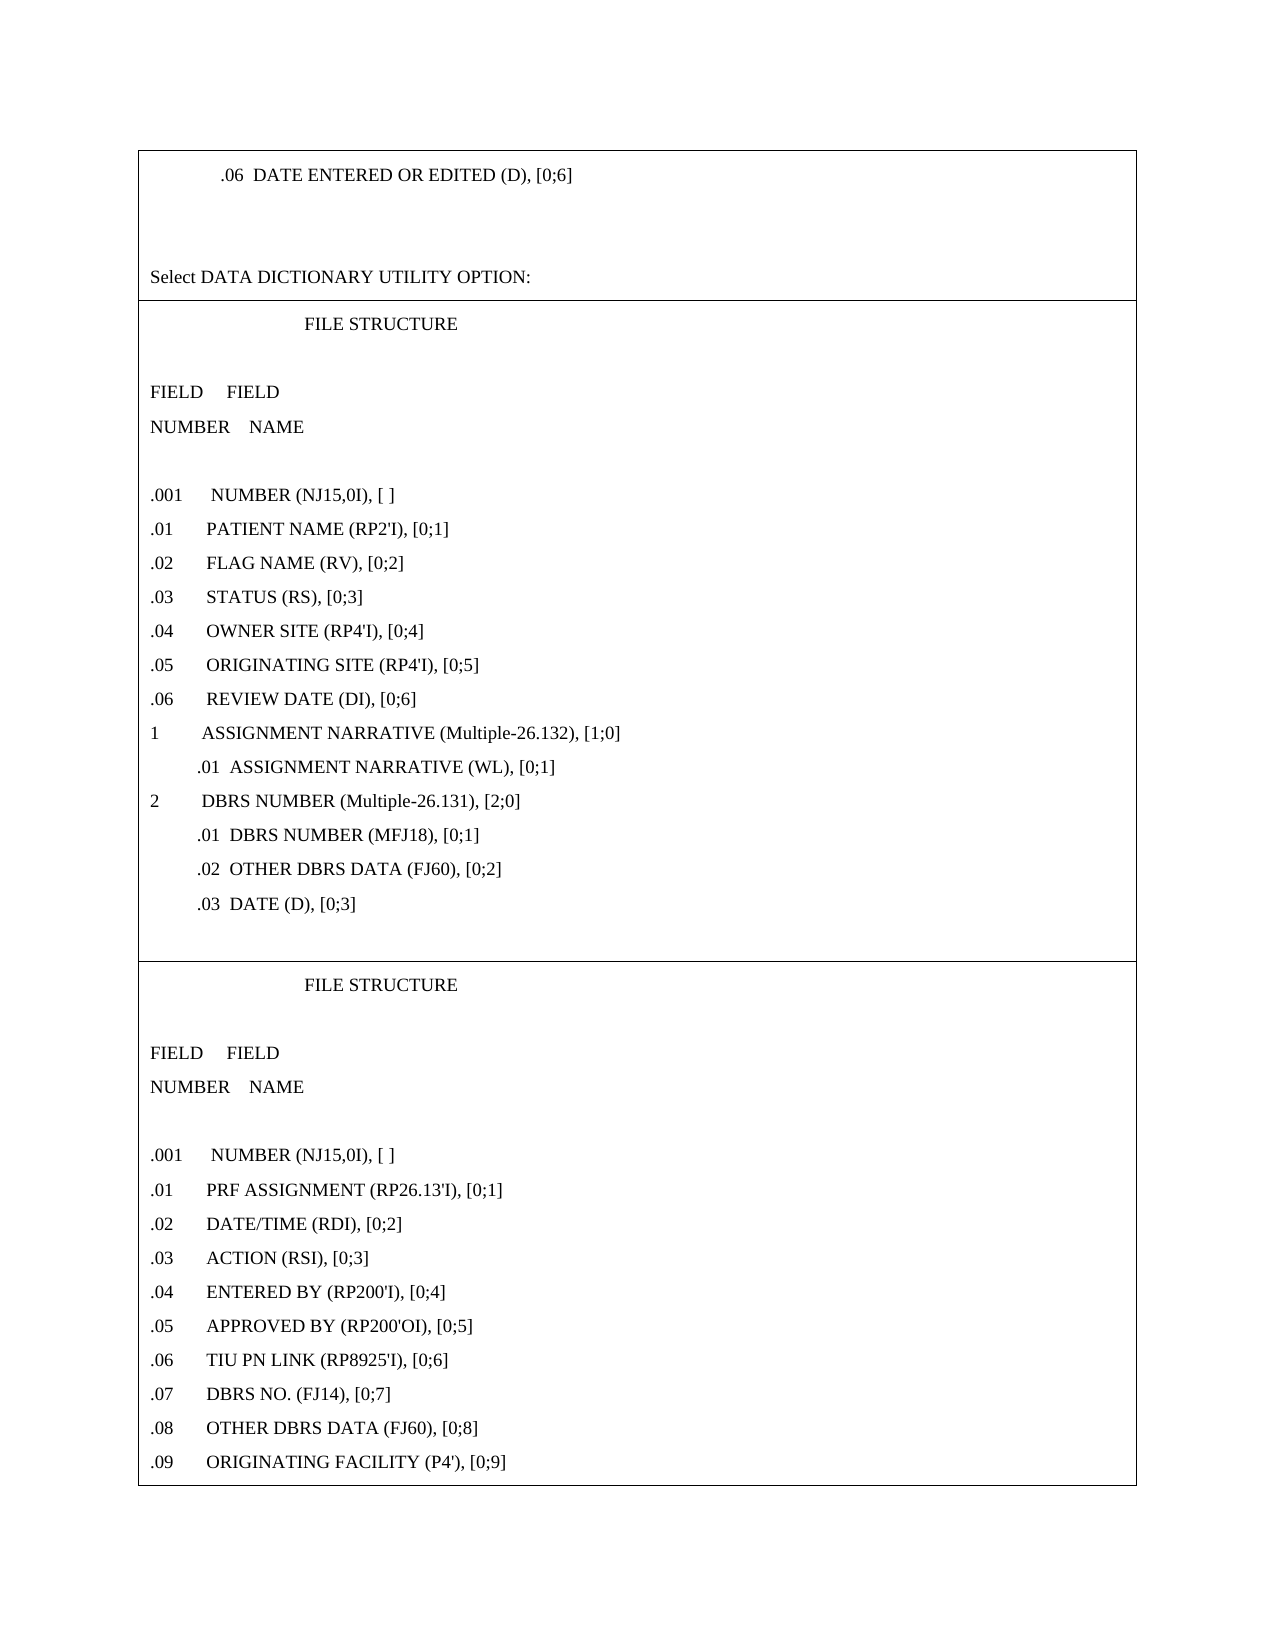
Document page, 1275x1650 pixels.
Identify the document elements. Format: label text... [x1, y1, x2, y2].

table_cell FILE STRUCTURE FIELD FIELD NUMBER NAME .001 NUMBER (NJ15,0I), [ ] .01 PATIENT NAME (RP2'I), [0;1] .02 FLAG NAME (RV), [0;2] .03 STATUS (RS), [0;3] .04 OWNER SITE (RP4'I), [0;4] .05 ORIGINATING SITE (RP4'I), [0;5] .06 REVIEW DATE (DI), [0;6] 1 ASSIGNMENT NARRATIVE (Multiple-26.132), [1;0] .01 ASSIGNMENT NARRATIVE (WL), [0;1] 2 DBRS NUMBER (Multiple-26.131), [2;0] .01 DBRS NUMBER (MFJ18), [0;1] .02 OTHER DBRS DATA (FJ60), [0;2] .03 DATE (D), [0;3] [139, 301, 1136, 961]
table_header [139, 151, 1136, 300]
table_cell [139, 962, 1136, 1485]
